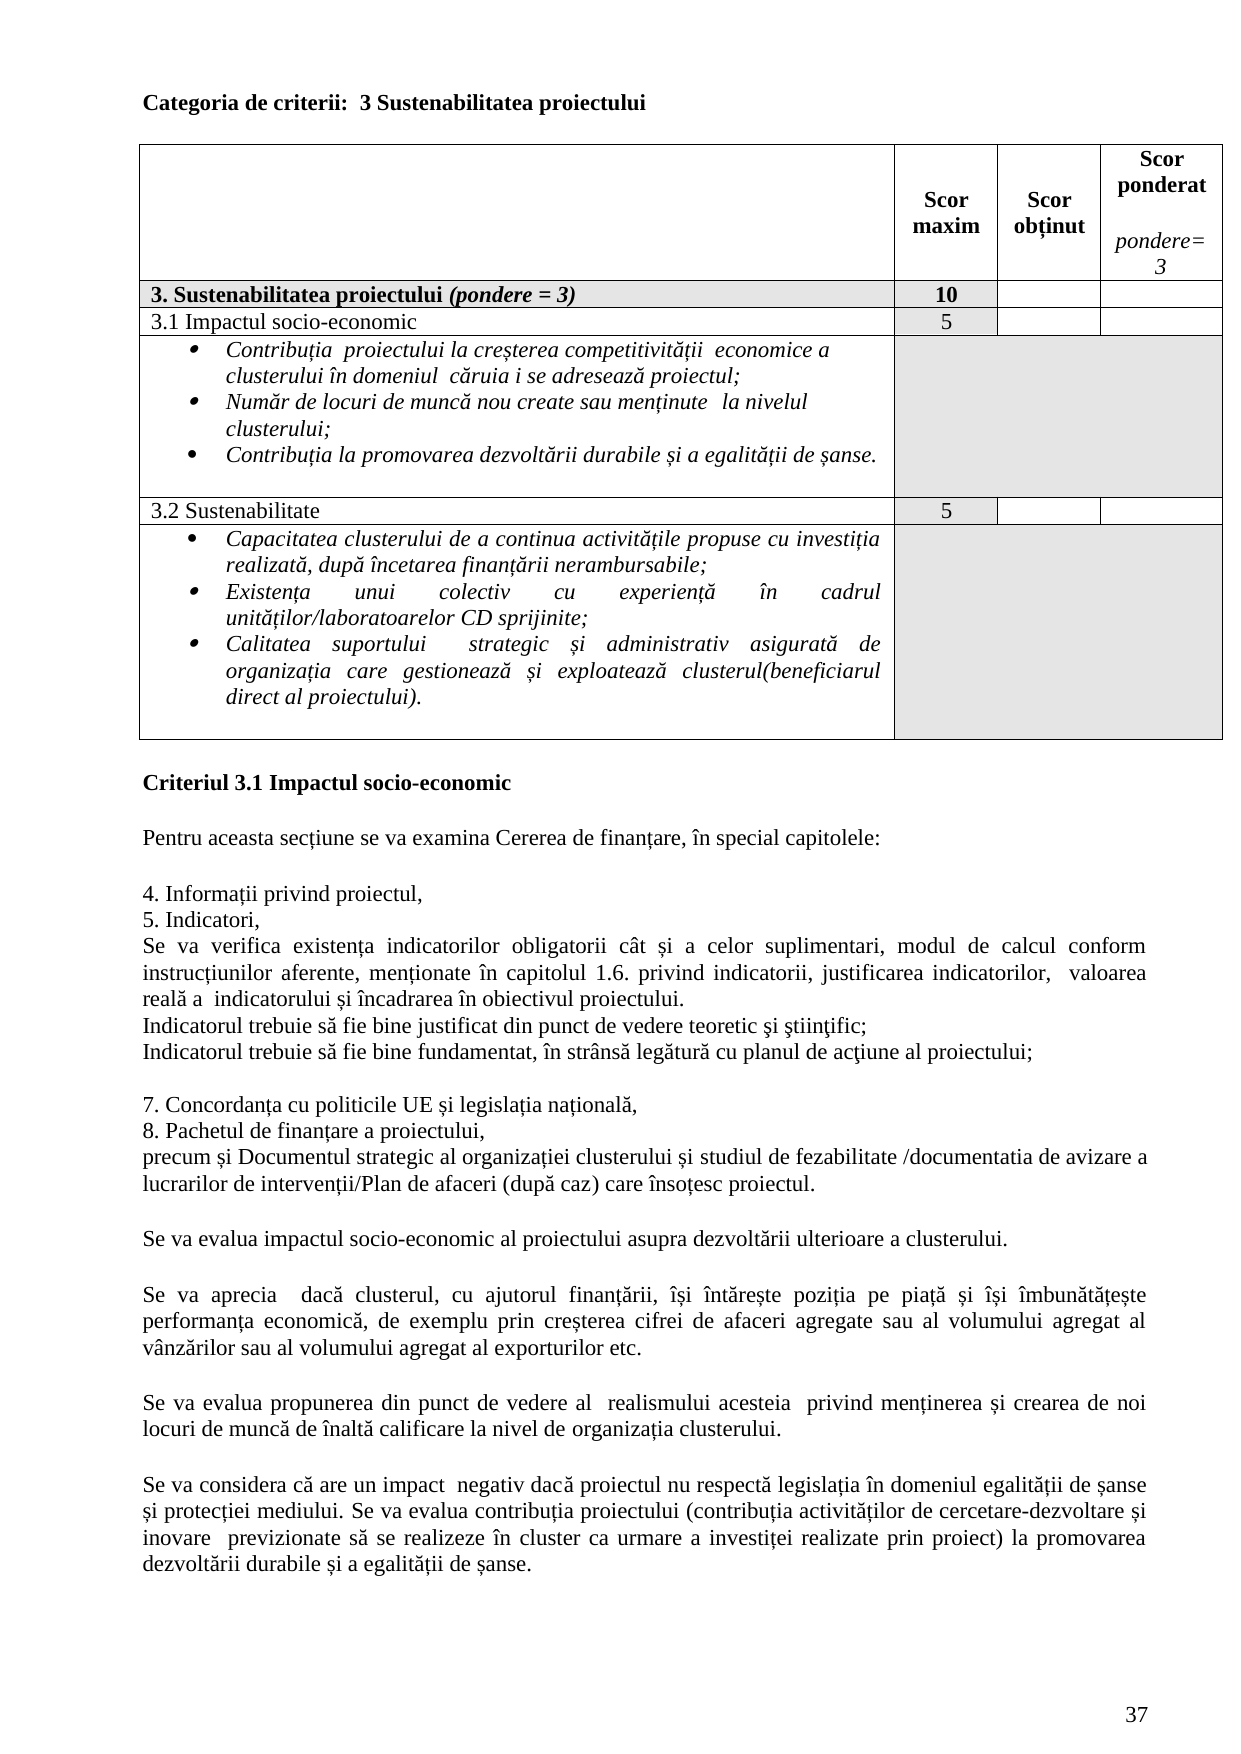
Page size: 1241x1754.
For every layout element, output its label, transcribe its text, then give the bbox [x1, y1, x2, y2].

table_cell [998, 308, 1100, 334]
text Se va evalua impactul socio-economic al proiectului asupra dezvoltării ulterioare a clusterului. [142, 1225, 1148, 1252]
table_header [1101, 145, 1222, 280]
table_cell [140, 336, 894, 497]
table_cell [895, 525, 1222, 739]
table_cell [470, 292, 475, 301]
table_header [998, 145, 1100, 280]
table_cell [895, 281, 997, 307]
text Categoria de criterii: 3 Sustenabilitatea proiectului [142, 89, 1148, 115]
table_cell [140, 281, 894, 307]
text 5. Indicatori, [142, 906, 1148, 933]
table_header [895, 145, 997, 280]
text Se va evalua propunerea din punct de vedere al realismului acesteia privind menținerea și crearea de noi locuri de muncă de înaltă calificare la nivel de organizația clusterului. [142, 1389, 1148, 1442]
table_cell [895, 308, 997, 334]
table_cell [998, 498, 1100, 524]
text Criteriul 3.1 Impactul socio-economic [142, 769, 1148, 795]
text Se va verifica existența indicatorilor obligatorii cât și a celor suplimentari, modul de calcul conform instrucțiunilor aferente, menționate în capitolul 1.6. privind indicatorii, justificarea indicatorilor, valoarea reală a indicatorului și încadrarea în obiectivul proiectului. [142, 933, 1148, 1012]
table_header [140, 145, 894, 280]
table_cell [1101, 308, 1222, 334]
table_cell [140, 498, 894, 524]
text 7. Concordanța cu politicile UE și legislația națională, [142, 1091, 1148, 1117]
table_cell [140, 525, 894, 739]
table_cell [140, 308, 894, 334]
text Se va considera că are un impact negativ dacă proiectul nu respectă legislația în domeniul egalității de șanse și protecției mediului. Se va evalua contribuția proiectului (contribuția activităților de cercetare-dezvoltare și inovare previzionate să se realizeze în cluster ca urmare a investiței realizate prin proiect) la promovarea dezvoltării durabile și a egalității de șanse. [142, 1471, 1148, 1576]
text 4. Informații privind proiectul, [142, 880, 1148, 906]
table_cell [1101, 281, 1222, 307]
text Se va aprecia dacă clusterul, cu ajutorul finanțării, își întărește poziția pe piață și își îmbunătățește performanța economică, de exemplu prin creșterea cifrei de afaceri agregate sau al volumului agregat al vânzărilor sau al volumului agregat al exporturilor etc. [142, 1281, 1148, 1360]
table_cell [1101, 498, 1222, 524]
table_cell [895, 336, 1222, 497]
text Pentru aceasta secțiune se va examina Cererea de finanțare, în special capitolele: [142, 824, 1148, 851]
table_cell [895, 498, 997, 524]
text Indicatorul trebuie să fie bine fundamentat, în strânsă legătură cu planul de acţiune al proiectului; [142, 1038, 1148, 1064]
text Indicatorul trebuie să fie bine justificat din punct de vedere teoretic şi ştiinţific; [142, 1012, 1148, 1038]
text precum și Documentul strategic al organizației clusterului și studiul de fezabilitate /documentatia de avizare a lucrarilor de intervenții/Plan de afaceri (după caz) care însoțesc proiectul. [142, 1143, 1148, 1196]
text 8. Pachetul de finanțare a proiectului, [142, 1117, 1148, 1143]
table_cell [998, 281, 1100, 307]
